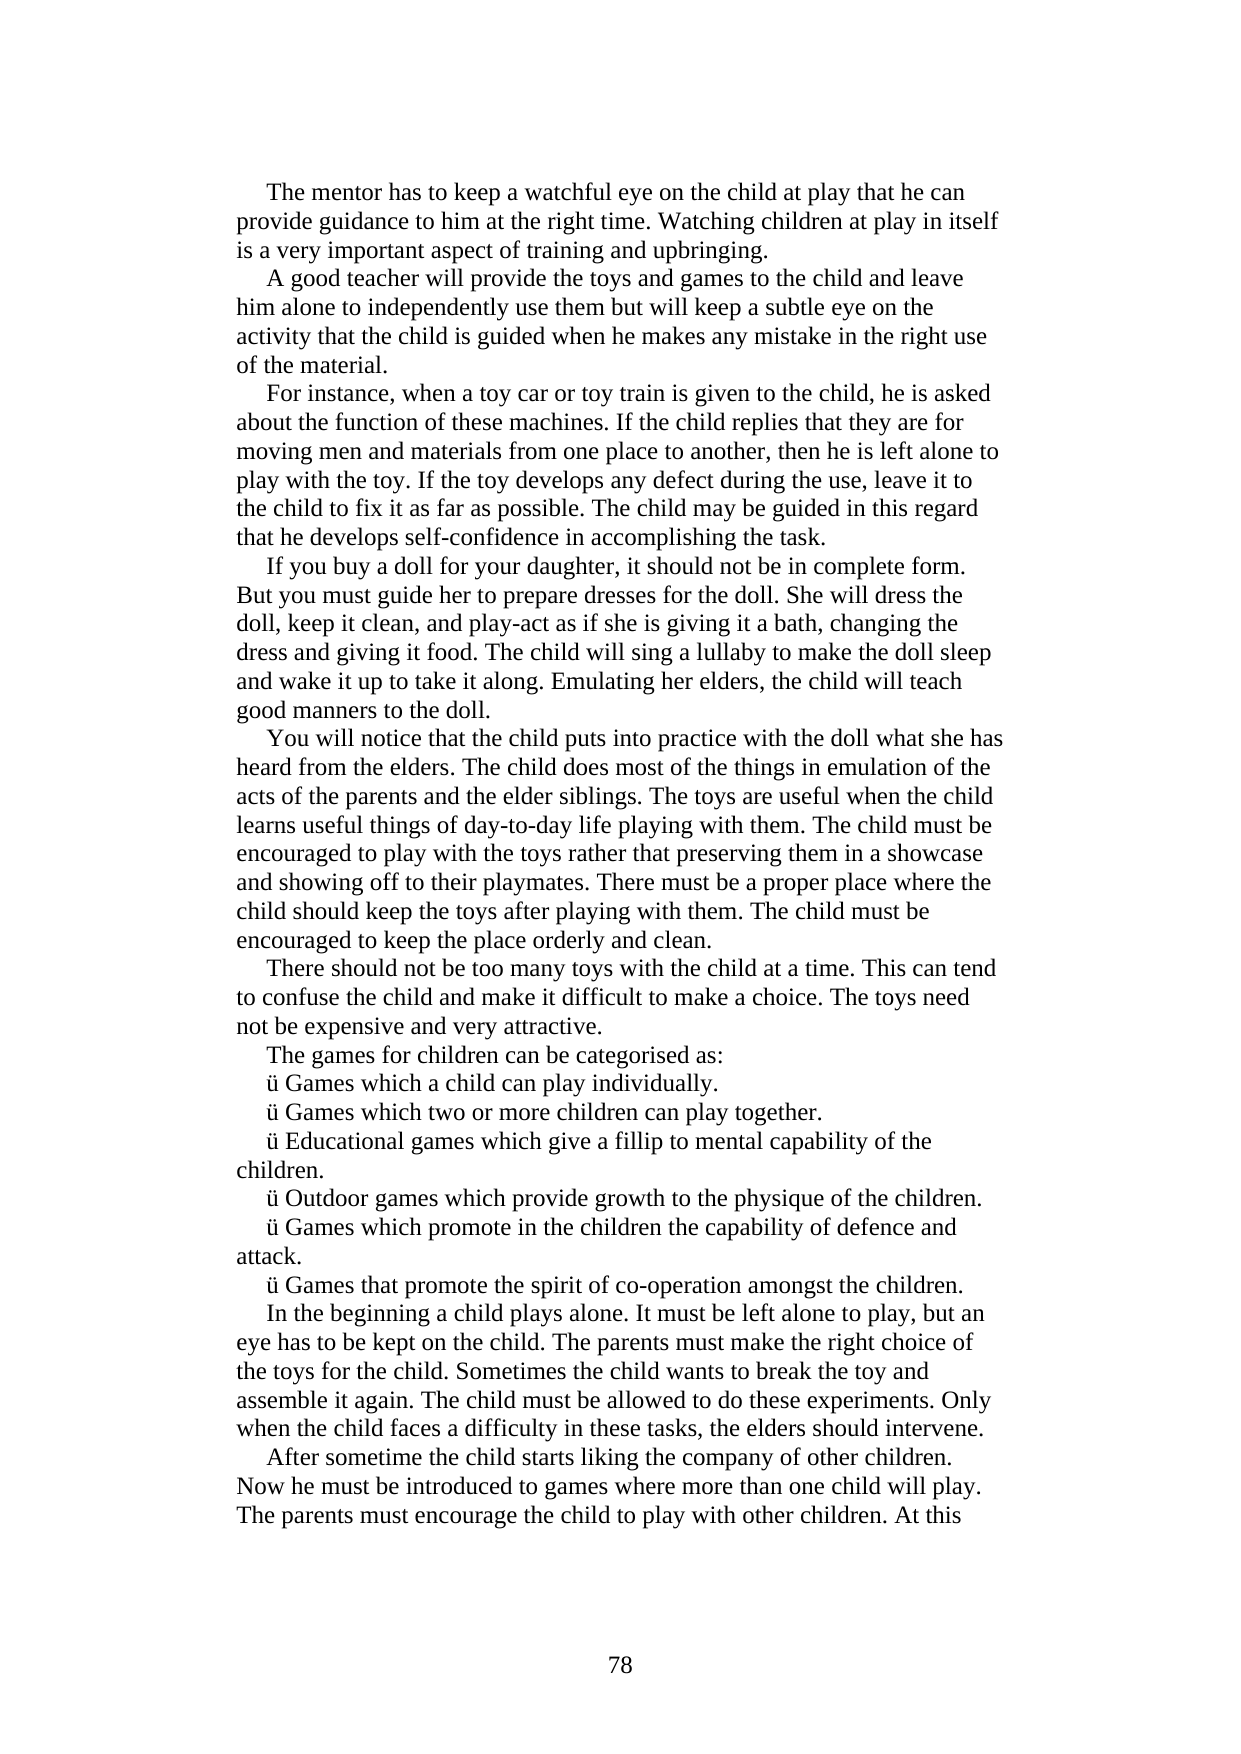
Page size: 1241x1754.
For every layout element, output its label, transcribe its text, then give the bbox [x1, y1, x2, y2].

text In the beginning a child plays alone. It must be left alone to play, but an eye has to be kept on the child. The parents must make the right choice of the toys for the child. Sometimes the child wants to break the toy and assemble it again. The child must be allowed to do these experiments. Only when the child faces a difficulty in these tasks, the elders should intervene. [236, 1298, 1004, 1442]
text You will notice that the child puts into practice with the doll what she has heard from the elders. The child does most of the things in emulation of the acts of the parents and the elder siblings. The toys are useful when the child learns useful things of day-to-day life playing with them. The child must be encouraged to play with the toys rather that preserving them in a showcase and showing off to their playmates. There must be a proper place where the child should keep the toys after playing with them. The child must be encouraged to keep the place orderly and clean. [236, 723, 1004, 953]
text A good teacher will provide the toys and games to the child and leave him alone to independently use them but will keep a subtle eye on the activity that the child is guided when he makes any mistake in the right use of the material. [236, 263, 1004, 378]
text ü Games which two or more children can play together. [236, 1097, 1004, 1126]
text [236, 1442, 1004, 1528]
text ü Outdoor games which provide growth to the physique of the children. [236, 1183, 1004, 1212]
text ü Games that promote the spirit of co-operation amongst the children. [236, 1270, 1004, 1298]
text ü Educational games which give a fillip to mental capability of the children. [236, 1126, 1004, 1183]
text The mentor has to keep a watchful eye on the child at play that he can provide guidance to him at the right time. Watching children at play in itself is a very important aspect of training and upbringing. [236, 177, 1004, 263]
text If you buy a doll for your daughter, it should not be in complete form. But you must guide her to prepare dresses for the doll. She will dress the doll, keep it clean, and play-act as if she is giving it a bath, changing the dress and giving it food. The child will sing a lullaby to make the doll sleep and wake it up to take it along. Emulating her elders, the child will teach good manners to the doll. [236, 551, 1004, 723]
text ü Games which promote in the children the capability of defence and attack. [236, 1212, 1004, 1270]
text There should not be too many toys with the child at a time. This can tend to confuse the child and make it difficult to make a choice. The toys need not be expensive and very attractive. [236, 953, 1004, 1040]
text The games for children can be categorised as: [236, 1040, 1004, 1068]
text For instance, when a toy car or toy train is given to the child, he is asked about the function of these machines. If the child replies that they are for moving men and materials from one place to another, then he is left alone to play with the toy. If the toy develops any defect during the use, leave it to the child to fix it as far as possible. The child may be guided in this regard that he develops self-confidence in accomplishing the task. [236, 378, 1004, 551]
text ü Games which a child can play individually. [236, 1068, 1004, 1097]
